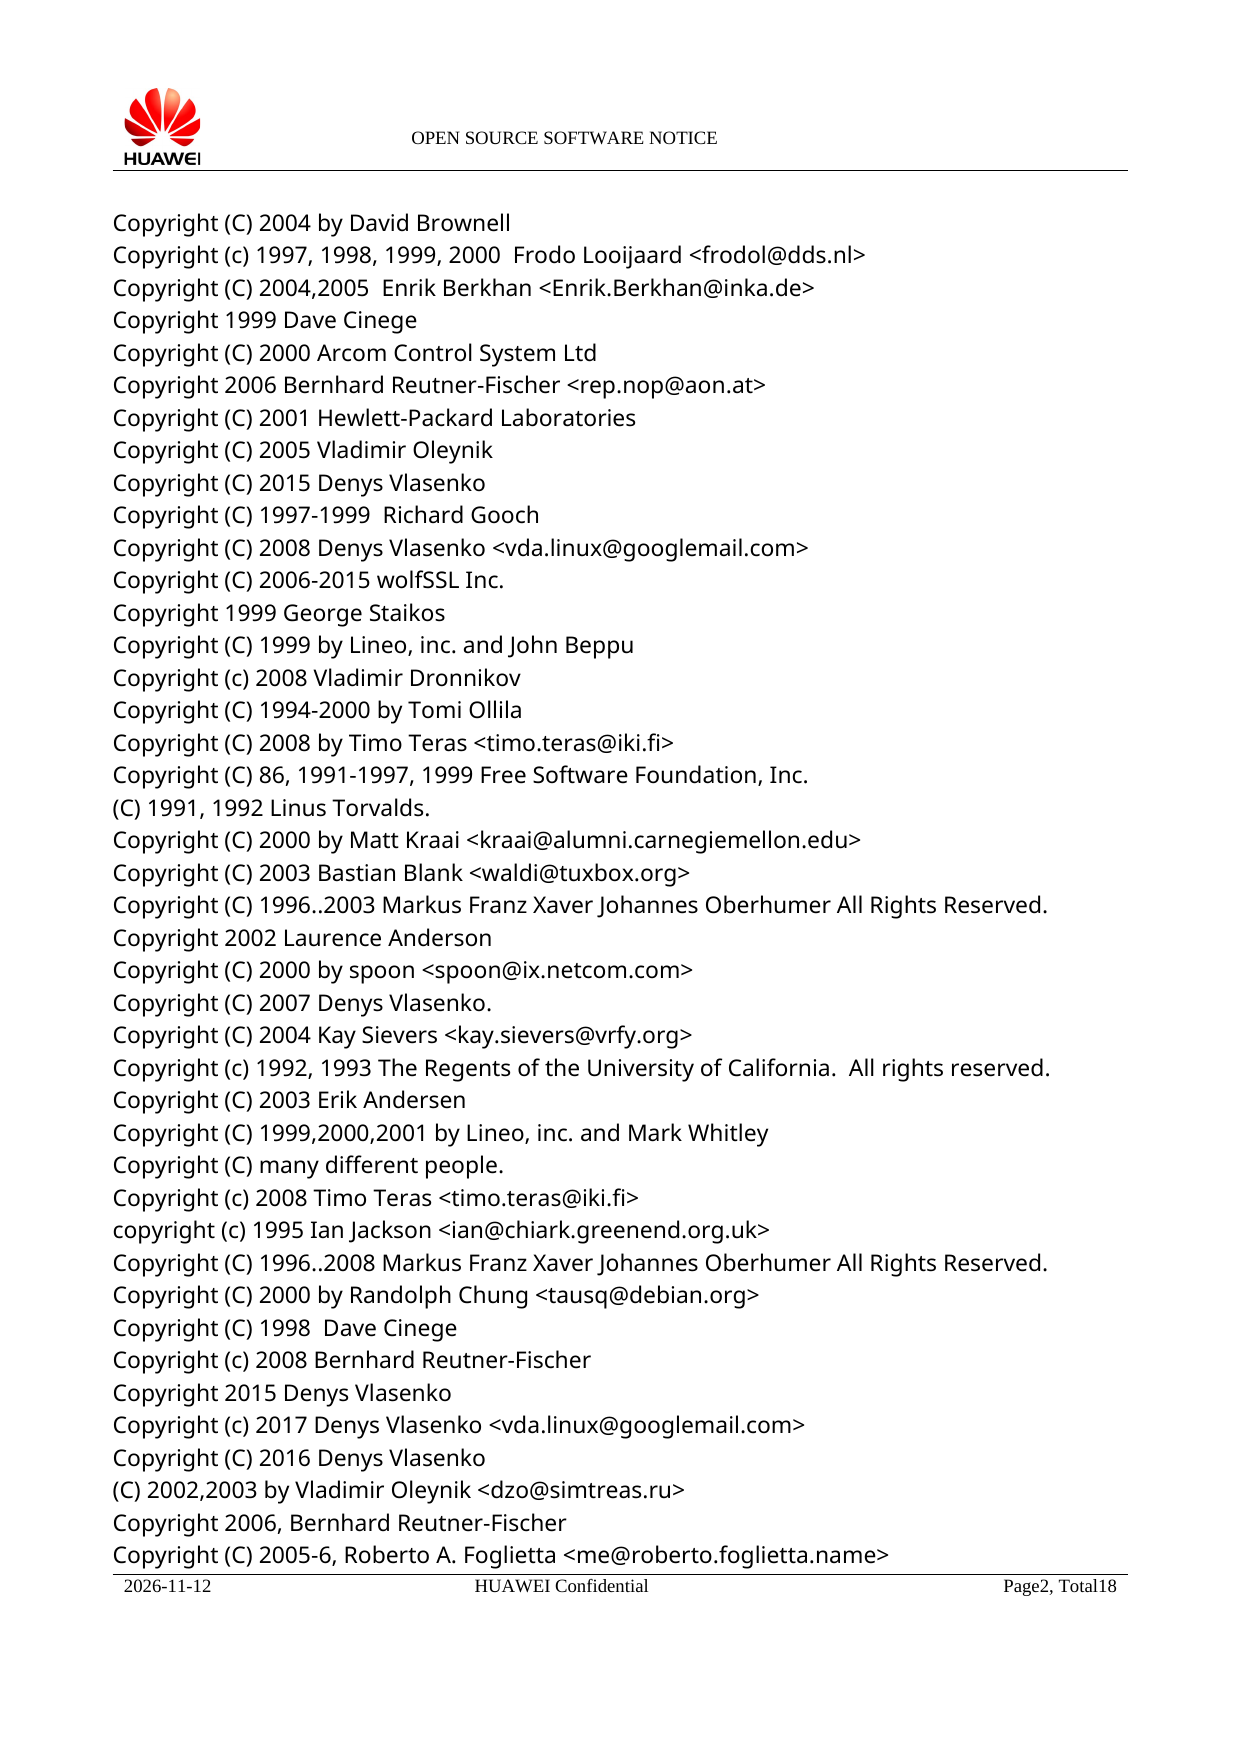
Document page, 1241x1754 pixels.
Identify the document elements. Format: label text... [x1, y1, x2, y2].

picture [124, 88, 201, 165]
